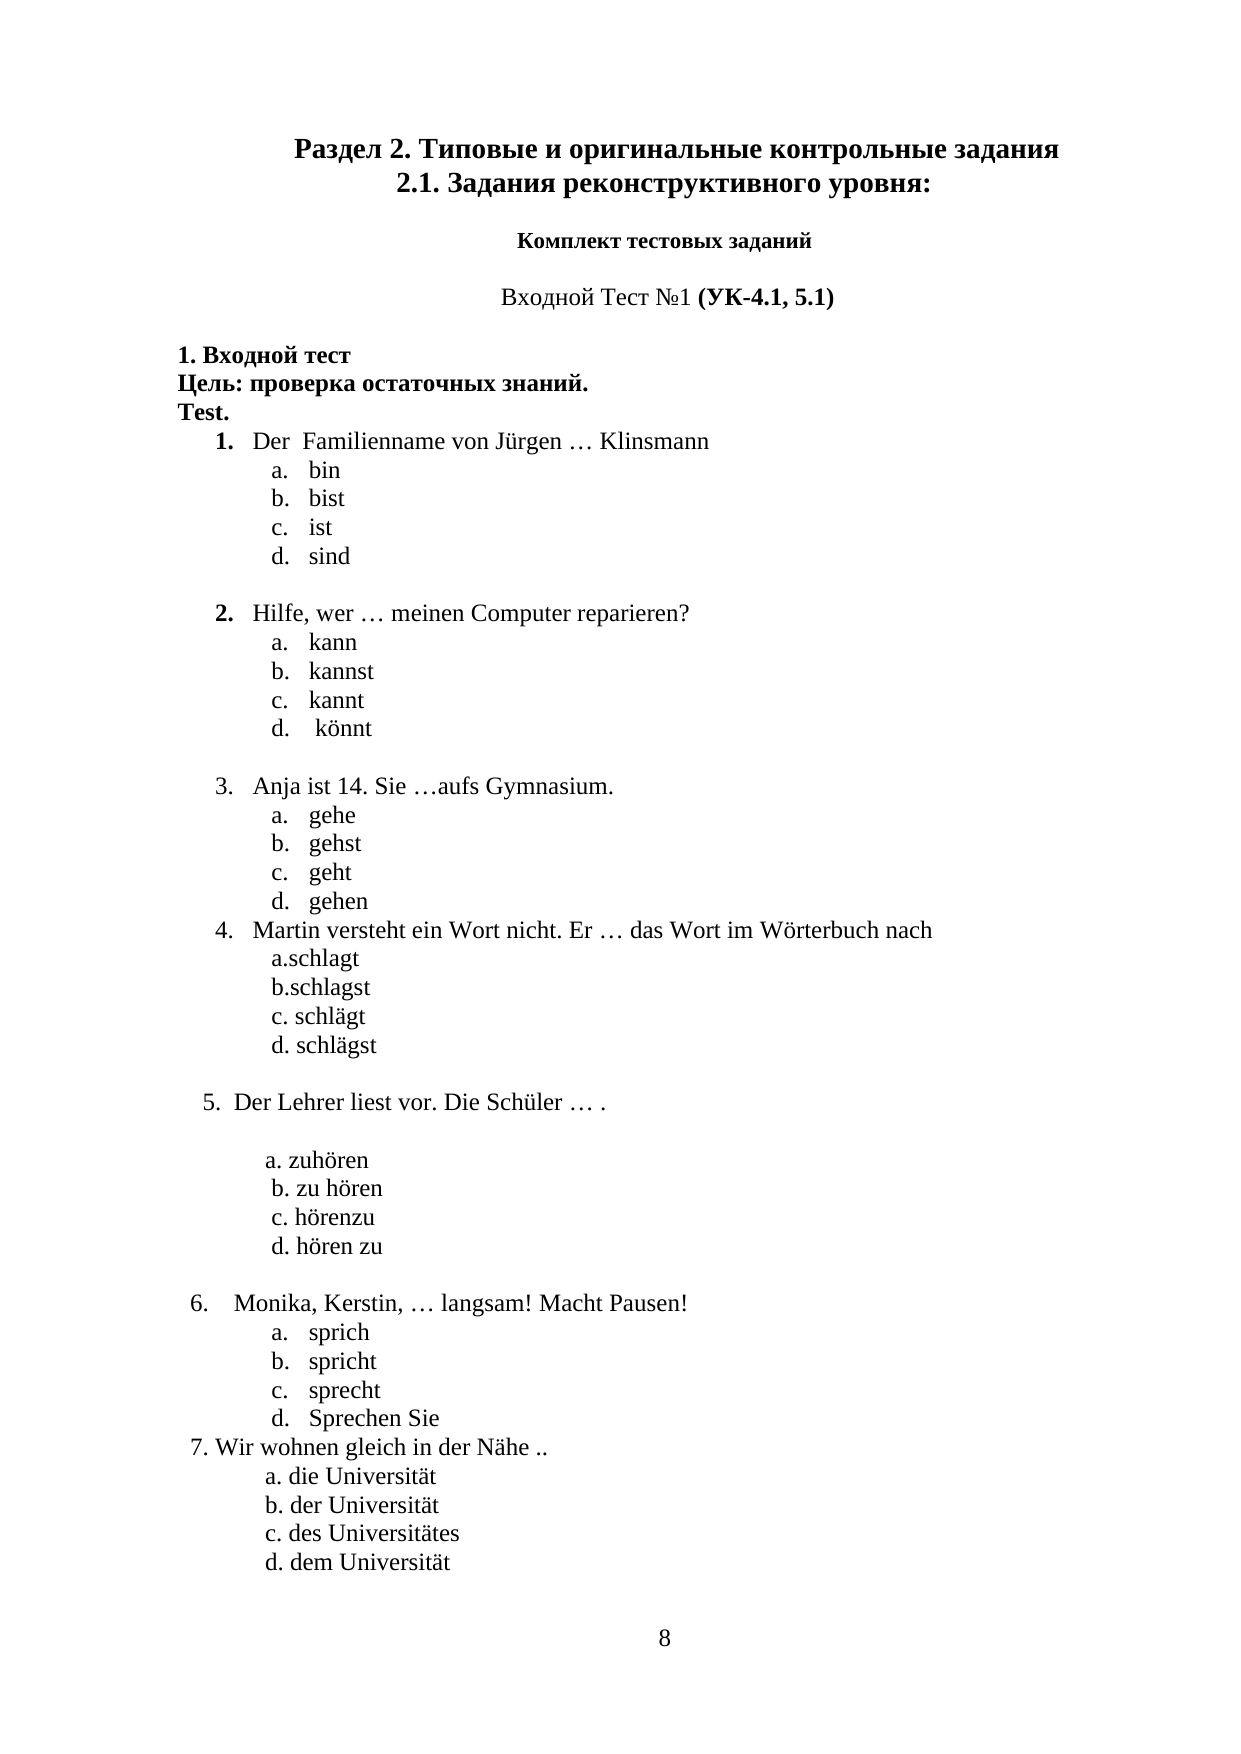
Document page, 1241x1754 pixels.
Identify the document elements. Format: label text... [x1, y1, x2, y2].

list kann [271, 627, 1152, 656]
list Anja ist 14. Sie …aufs Gymnasium. [215, 771, 1152, 800]
list gehst [271, 828, 1152, 857]
text Раздел 2. Типовые и оригинальные контрольные задания [177, 131, 1152, 165]
list Sprechen Sie [271, 1403, 1152, 1432]
text d. schlägst [177, 1030, 1152, 1058]
list bist [271, 483, 1152, 512]
text 1. Входной тест [177, 340, 1152, 368]
text Комплект тестовых заданий [177, 227, 1152, 253]
text 6. Monika, Kerstin, … langsam! Macht Pausen! [177, 1288, 1152, 1317]
list sind [271, 541, 1152, 570]
text a.schlagt [177, 943, 1152, 972]
text b. der Universität [177, 1490, 1152, 1518]
list Martin versteht ein Wort nicht. Er … das Wort im Wörterbuch nach [215, 915, 1152, 943]
list ist [271, 512, 1152, 541]
list bin [271, 455, 1152, 483]
text Входной Тест №1 (УК-4.1, 5.1) [177, 282, 1152, 311]
text c. schlägt [177, 1001, 1152, 1030]
text Test. [177, 397, 1152, 426]
list Der Familienname von Jürgen … Klinsmann [215, 426, 1152, 455]
text c. des Universitätes [177, 1518, 1152, 1547]
text a. die Universität [177, 1461, 1152, 1490]
list geht [271, 857, 1152, 886]
list kannt [271, 685, 1152, 713]
list gehe [271, 800, 1152, 828]
text 5. Der Lehrer liest vor. Die Schüler … . [177, 1087, 1152, 1116]
text b.schlagst [177, 972, 1152, 1001]
text d. dem Universität [177, 1547, 1152, 1576]
list spricht [271, 1346, 1152, 1375]
list Hilfe, wer … meinen Computer reparieren? [215, 598, 1152, 627]
text 2.1. Задания реконструктивного уровня: [177, 165, 1152, 198]
list gehen [271, 886, 1152, 915]
text Цель: проверка остаточных знаний. [177, 368, 1152, 397]
list könnt [271, 713, 1152, 742]
text c. hörenzu [271, 1202, 1152, 1231]
list kannst [271, 656, 1152, 685]
text 7. Wir wohnen gleich in der Nähe .. [177, 1432, 1152, 1461]
text b. zu hören [271, 1173, 1152, 1202]
list sprecht [271, 1375, 1152, 1403]
text d. hören zu [271, 1231, 1152, 1260]
list sprich [271, 1317, 1152, 1346]
text a. zuhören [177, 1145, 1152, 1173]
